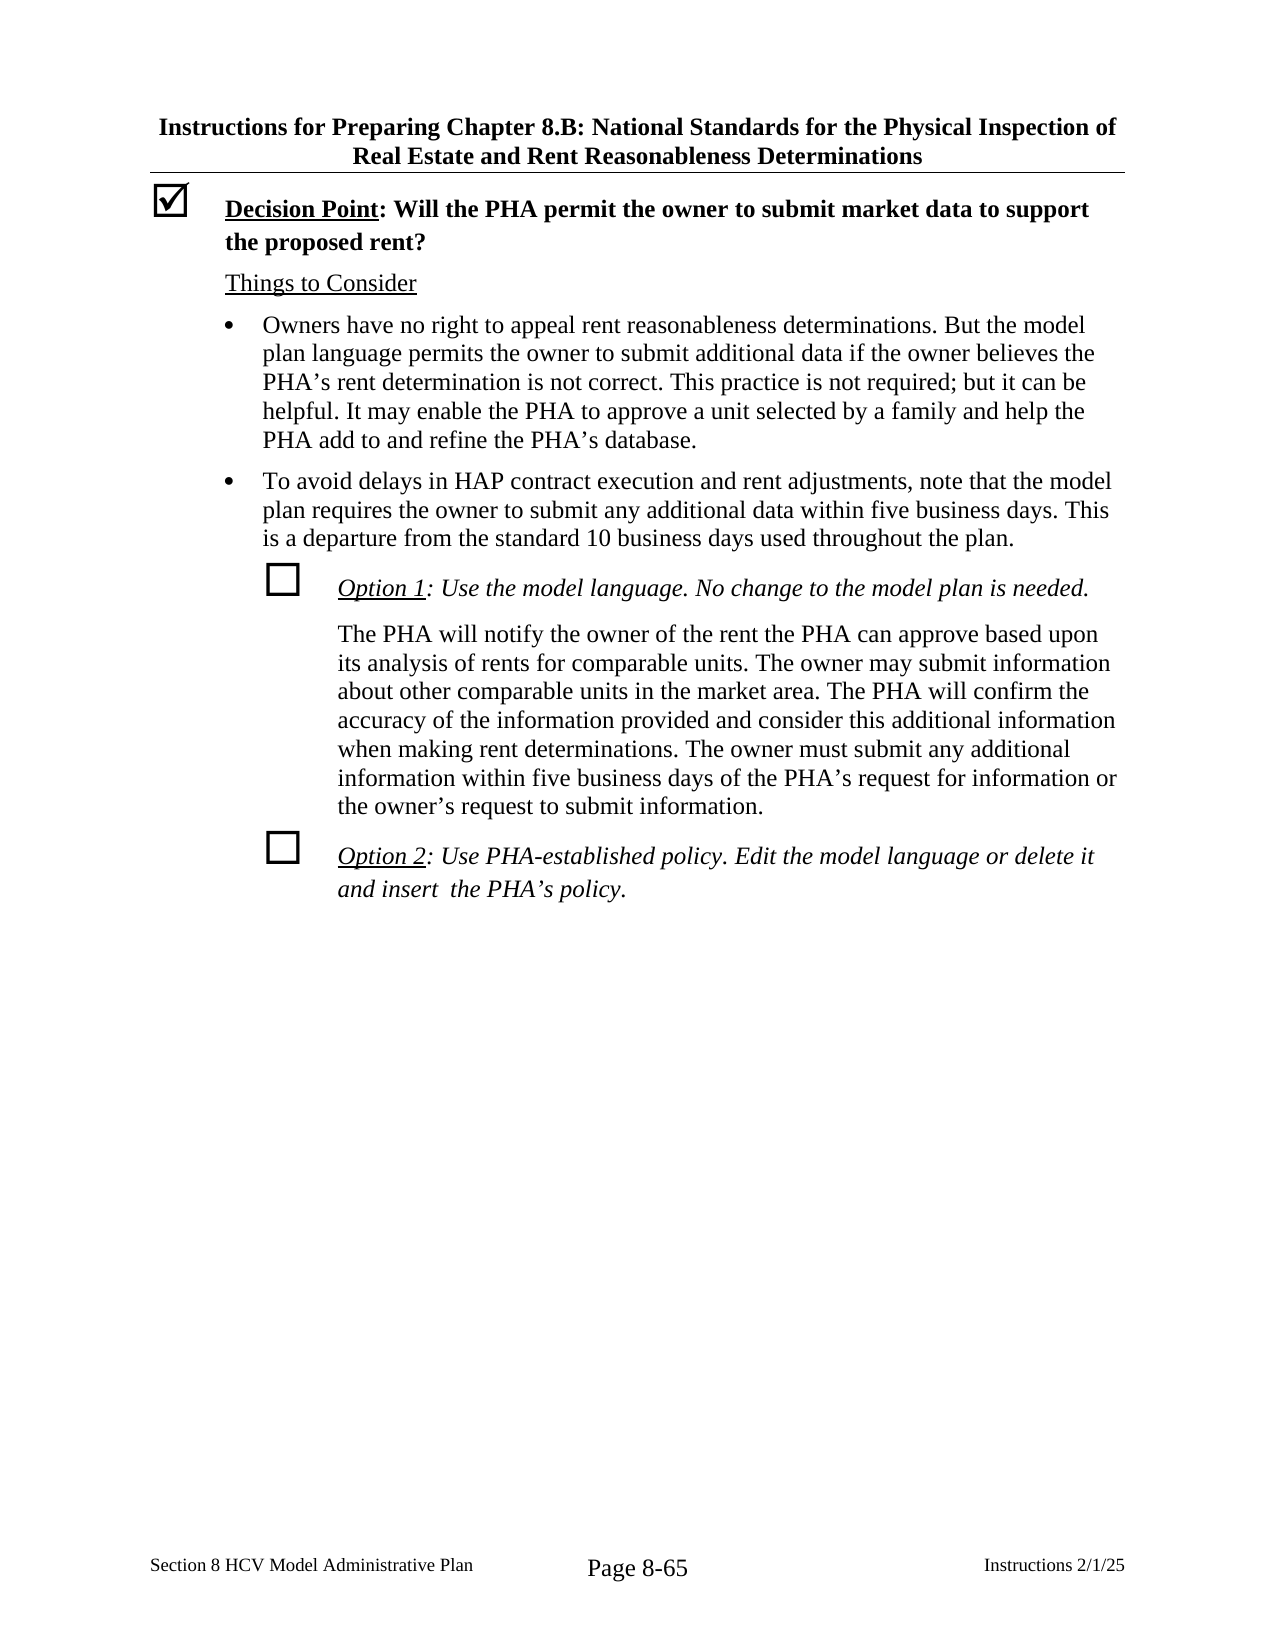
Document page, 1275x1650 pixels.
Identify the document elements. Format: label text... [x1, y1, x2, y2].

text Option 1: Use the model language. No change to the model plan is needed. [262, 565, 1125, 606]
text Things to Consider [225, 268, 1125, 297]
text Decision Point: Will the PHA permit the owner to submit market data to support the proposed rent? [150, 186, 1125, 256]
text The PHA will notify the owner of the rent the PHA can approve based upon its analysis of rents for comparable units. The owner may submit information about other comparable units in the market area. The PHA will confirm the accuracy of the information provided and consider this additional information when making rent determinations. The owner must submit any additional information within five business days of the PHA’s request for information or the owner’s request to submit information. [337, 619, 1125, 820]
text Option 2: Use PHA-established policy. Edit the model language or delete it and insert the PHA’s policy. [262, 833, 1125, 903]
list Owners have no right to appeal rent reasonableness determinations. But the model plan language permits the owner to submit additional data if the owner believes the PHA’s rent determination is not correct. This practice is not required; but it can be helpful. It may enable the PHA to approve a unit selected by a family and help the PHA add to and refine the PHA’s database. [225, 310, 1125, 453]
list To avoid delays in HAP contract execution and rent adjustments, note that the model plan requires the owner to submit any additional data within five business days. This is a departure from the standard 10 business days used throughout the plan. [225, 466, 1125, 552]
